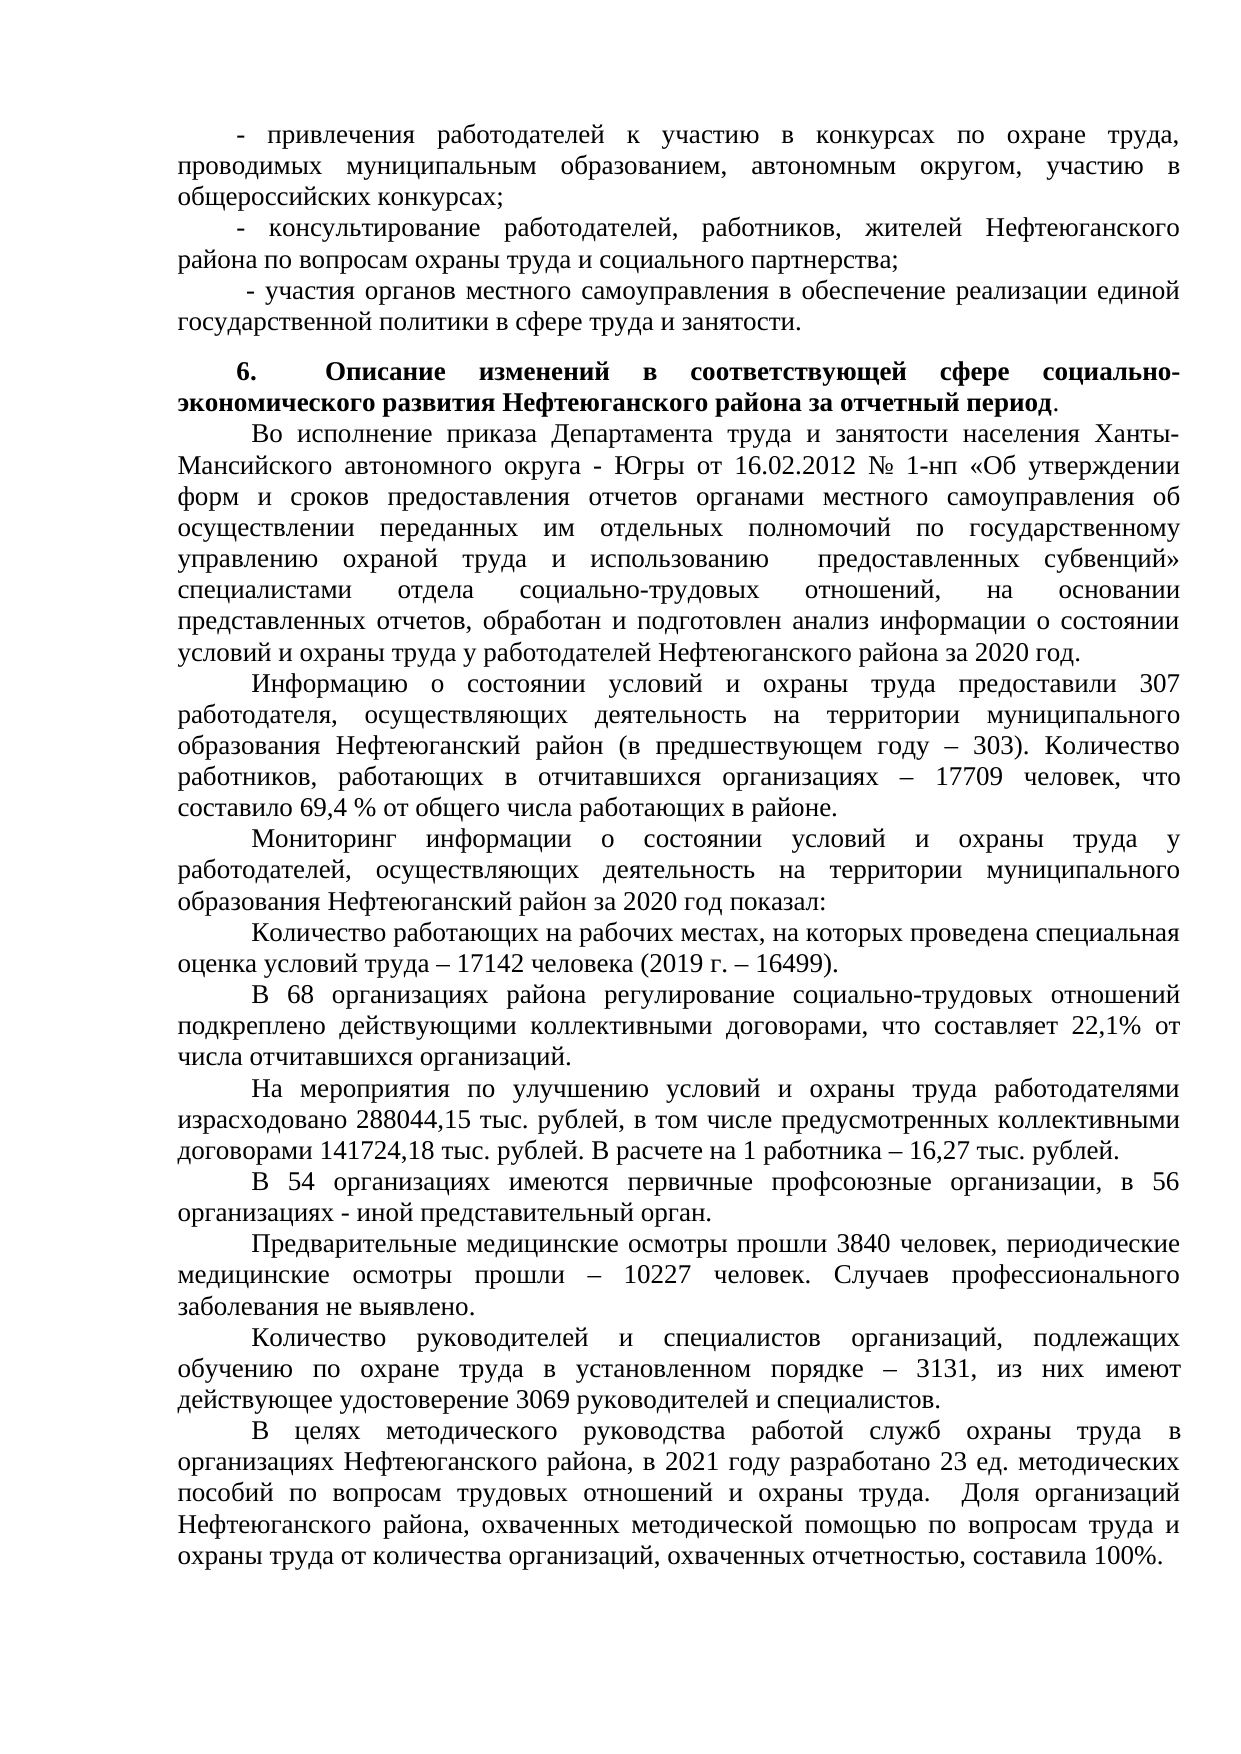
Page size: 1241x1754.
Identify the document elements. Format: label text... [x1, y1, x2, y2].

list - привлечения работодателей к участию в конкурсах по охране труда, проводимых муниципальным образованием, автономным округом, участию в общероссийских конкурсах; [177, 118, 1181, 212]
list Описание изменений в соответствующей сфере социально-экономического развития Нефтеюганского района за отчетный период. [177, 355, 1181, 418]
text Информацию о состоянии условий и охраны труда предоставили 307 работодателя, осуществляющих деятельность на территории муниципального образования Нефтеюганский район (в предшествующем году – 303). Количество работников, работающих в отчитавшихся организациях – 17709 человек, что составило 69,4 % от общего числа работающих в районе. [177, 667, 1181, 822]
list - консультирование работодателей, работников, жителей Нефтеюганского района по вопросам охраны труда и социального партнерства; [177, 212, 1181, 274]
text В целях методического руководства работой служб охраны труда в организациях Нефтеюганского района, в 2021 году разработано 23 ед. методических пособий по вопросам трудовых отношений и охраны труда. Доля организаций Нефтеюганского района, охваченных методической помощью по вопросам труда и охраны труда от количества организаций, охваченных отчетностью, составила 100%. [177, 1414, 1181, 1570]
text Мониторинг информации о состоянии условий и охраны труда у работодателей, осуществляющих деятельность на территории муниципального образования Нефтеюганский район за 2020 год показал: [177, 822, 1181, 916]
text На мероприятия по улучшению условий и охраны труда работодателями израсходовано 288044,15 тыс. рублей, в том числе предусмотренных коллективными договорами 141724,18 тыс. рублей. В расчете на 1 работника – 16,27 тыс. рублей. [177, 1072, 1181, 1165]
text Количество руководителей и специалистов организаций, подлежащих обучению по охране труда в установленном порядке – 3131, из них имеют действующее удостоверение 3069 руководителей и специалистов. [177, 1321, 1181, 1414]
list Во исполнение приказа Департамента труда и занятости населения Ханты-Мансийского автономного округа - Югры от 16.02.2012 № 1-нп «Об утверждении форм и сроков предоставления отчетов органами местного самоуправления об осуществлении переданных им отдельных полномочий по государственному управлению охраной труда и использованию предоставленных субвенций» специалистами отдела социально-трудовых отношений, на основании представленных отчетов, обработан и подготовлен анализ информации о состоянии условий и охраны труда у работодателей Нефтеюганского района за 2020 год. [177, 418, 1181, 667]
text В 54 организациях имеются первичные профсоюзные организации, в 56 организациях - иной представительный орган. [177, 1165, 1181, 1227]
list - участия органов местного самоуправления в обеспечение реализации единой государственной политики в сфере труда и занятости. [177, 274, 1181, 336]
text Количество работающих на рабочих местах, на которых проведена специальная оценка условий труда – 17142 человека (2019 г. – 16499). [177, 916, 1181, 978]
text В 68 организациях района регулирование социально-трудовых отношений подкреплено действующими коллективными договорами, что составляет 22,1% от числа отчитавшихся организаций. [177, 978, 1181, 1072]
text Предварительные медицинские осмотры прошли 3840 человек, периодические медицинские осмотры прошли – 10227 человек. Случаев профессионального заболевания не выявлено. [177, 1227, 1181, 1321]
